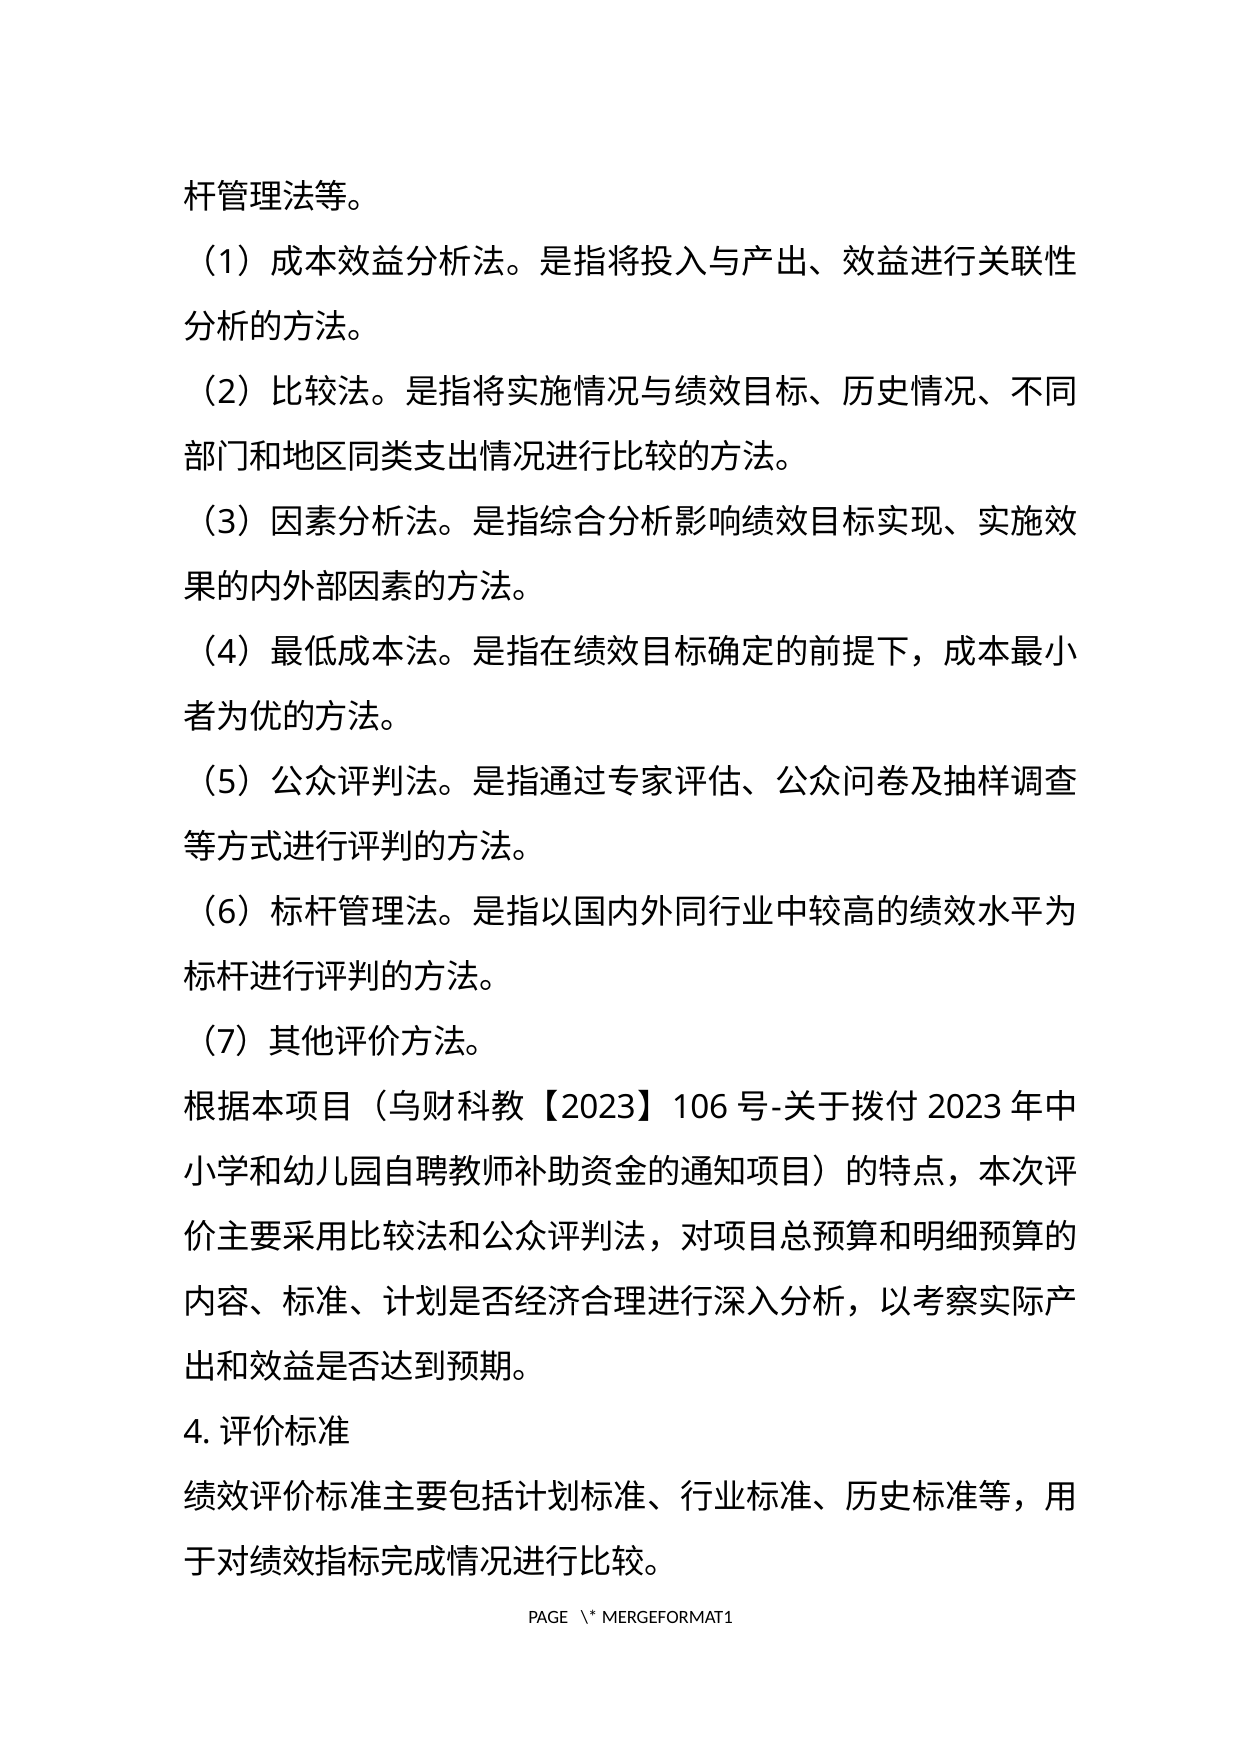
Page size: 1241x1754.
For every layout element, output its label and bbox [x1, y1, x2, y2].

text [183, 162, 1078, 1592]
